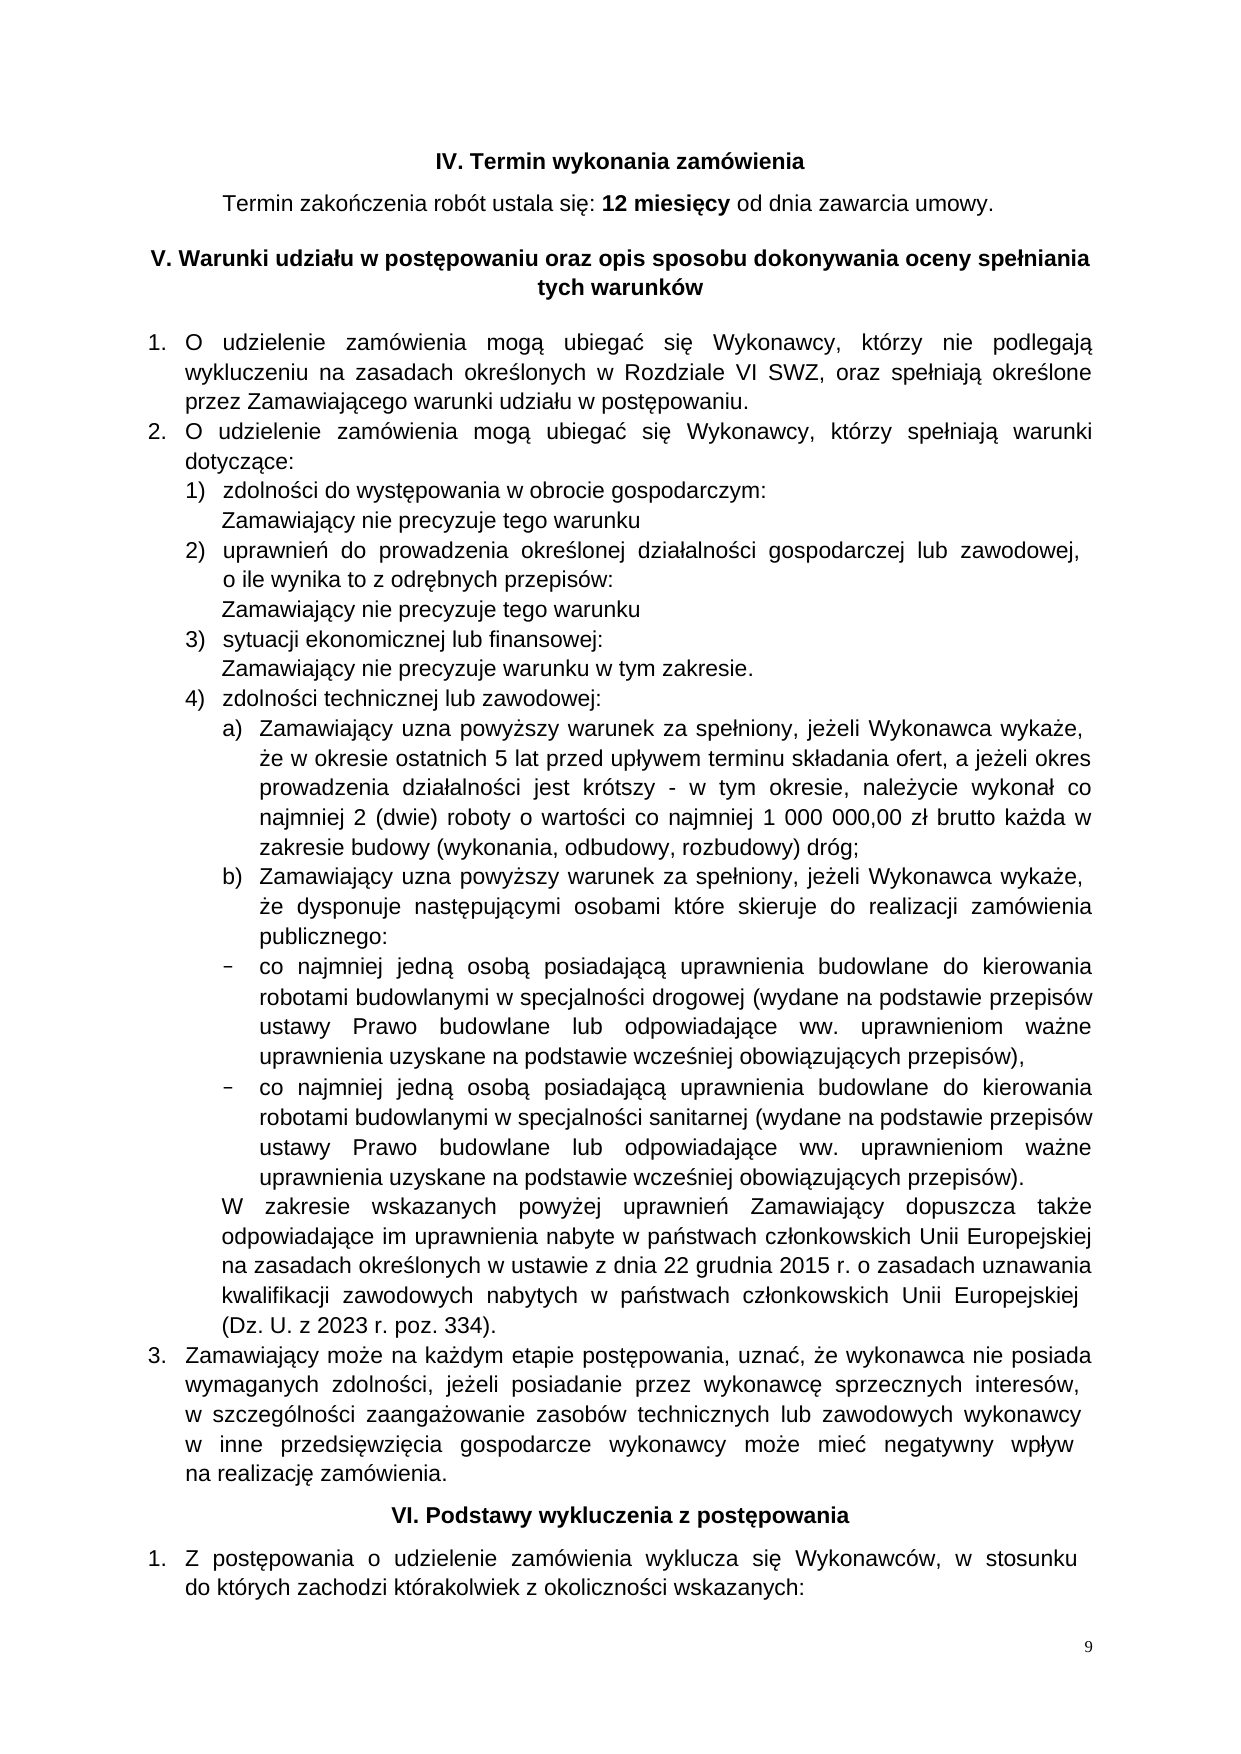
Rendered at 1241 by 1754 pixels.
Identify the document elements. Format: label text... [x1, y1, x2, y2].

text Zamawiający nie precyzuje warunku w tym zakresie. [148, 655, 1093, 682]
list O udzielenie zamówienia mogą ubiegać się Wykonawcy, którzy nie podlegają wykluczeniu na zasadach określonych w Rozdziale VI SWZ, oraz spełniają określone przez Zamawiającego warunki udziału w postępowaniu. [148, 329, 1093, 414]
list uprawnień do prowadzenia określonej działalności gospodarczej lub zawodowej, o ile wynika to z odrębnych przepisów: [185, 537, 1093, 593]
list co najmniej jedną osobą posiadającą uprawnienia budowlane do kierowania robotami budowlanymi w specjalności sanitarnej (wydane na podstawie przepisów ustawy Prawo budowlane lub odpowiadające ww. uprawnieniom ważne uprawnienia uzyskane na podstawie wcześniej obowiązujących przepisów). [222, 1073, 1093, 1190]
text Zamawiający nie precyzuje tego warunku [148, 507, 1093, 533]
text Zamawiający nie precyzuje tego warunku [148, 596, 1093, 622]
list zdolności technicznej lub zawodowej: [185, 685, 1093, 711]
list O udzielenie zamówienia mogą ubiegać się Wykonawcy, którzy spełniają warunki dotyczące: [148, 418, 1093, 474]
list W zakresie wskazanych powyżej uprawnień Zamawiający dopuszcza także odpowiadające im uprawnienia nabyte w państwach członkowskich Unii Europejskiej na zasadach określonych w ustawie z dnia 22 grudnia 2015 r. o zasadach uznawania kwalifikacji zawodowych nabytych w państwach członkowskich Unii Europejskiej (Dz. U. z 2023 r. poz. 334). [221, 1193, 1093, 1338]
list zdolności do występowania w obrocie gospodarczym: [185, 477, 1093, 504]
subtitle V. Warunki udziału w postępowaniu oraz opis sposobu dokonywania oceny spełniania tych warunków [148, 244, 1093, 301]
subtitle IV. Termin wykonania zamówienia [148, 148, 1093, 174]
list Zamawiający uzna powyższy warunek za spełniony, jeżeli Wykonawca wykaże, że dysponuje następującymi osobami które skieruje do realizacji zamówienia publicznego: [222, 863, 1093, 949]
list Zamawiający uzna powyższy warunek za spełniony, jeżeli Wykonawca wykaże, że w okresie ostatnich 5 lat przed upływem terminu składania ofert, a jeżeli okres prowadzenia działalności jest krótszy - w tym okresie, należycie wykonał co najmniej 2 (dwie) roboty o wartości co najmniej 1 000 000,00 zł brutto każda w zakresie budowy (wykonania, odbudowy, rozbudowy) dróg; [222, 715, 1093, 860]
list Zamawiający może na każdym etapie postępowania, uznać, że wykonawca nie posiada wymaganych zdolności, jeżeli posiadanie przez wykonawcę sprzecznych interesów, w szczególności zaangażowanie zasobów technicznych lub zawodowych wykonawcy w inne przedsięwzięcia gospodarcze wykonawcy może mieć negatywny wpływ na realizację zamówienia. [148, 1342, 1093, 1487]
list sytuacji ekonomicznej lub finansowej: [185, 626, 1093, 652]
list co najmniej jedną osobą posiadającą uprawnienia budowlane do kierowania robotami budowlanymi w specjalności drogowej (wydane na podstawie przepisów ustawy Prawo budowlane lub odpowiadające ww. uprawnieniom ważne uprawnienia uzyskane na podstawie wcześniej obowiązujących przepisów), [222, 952, 1093, 1069]
list Z postępowania o udzielenie zamówienia wyklucza się Wykonawców, w stosunku do których zachodzi którakolwiek z okoliczności wskazanych: [148, 1545, 1093, 1601]
subtitle Termin zakończenia robót ustala się: 12 miesięcy od dnia zawarcia umowy. [222, 190, 1093, 216]
text VI. Podstawy wykluczenia z postępowania [148, 1502, 1093, 1529]
